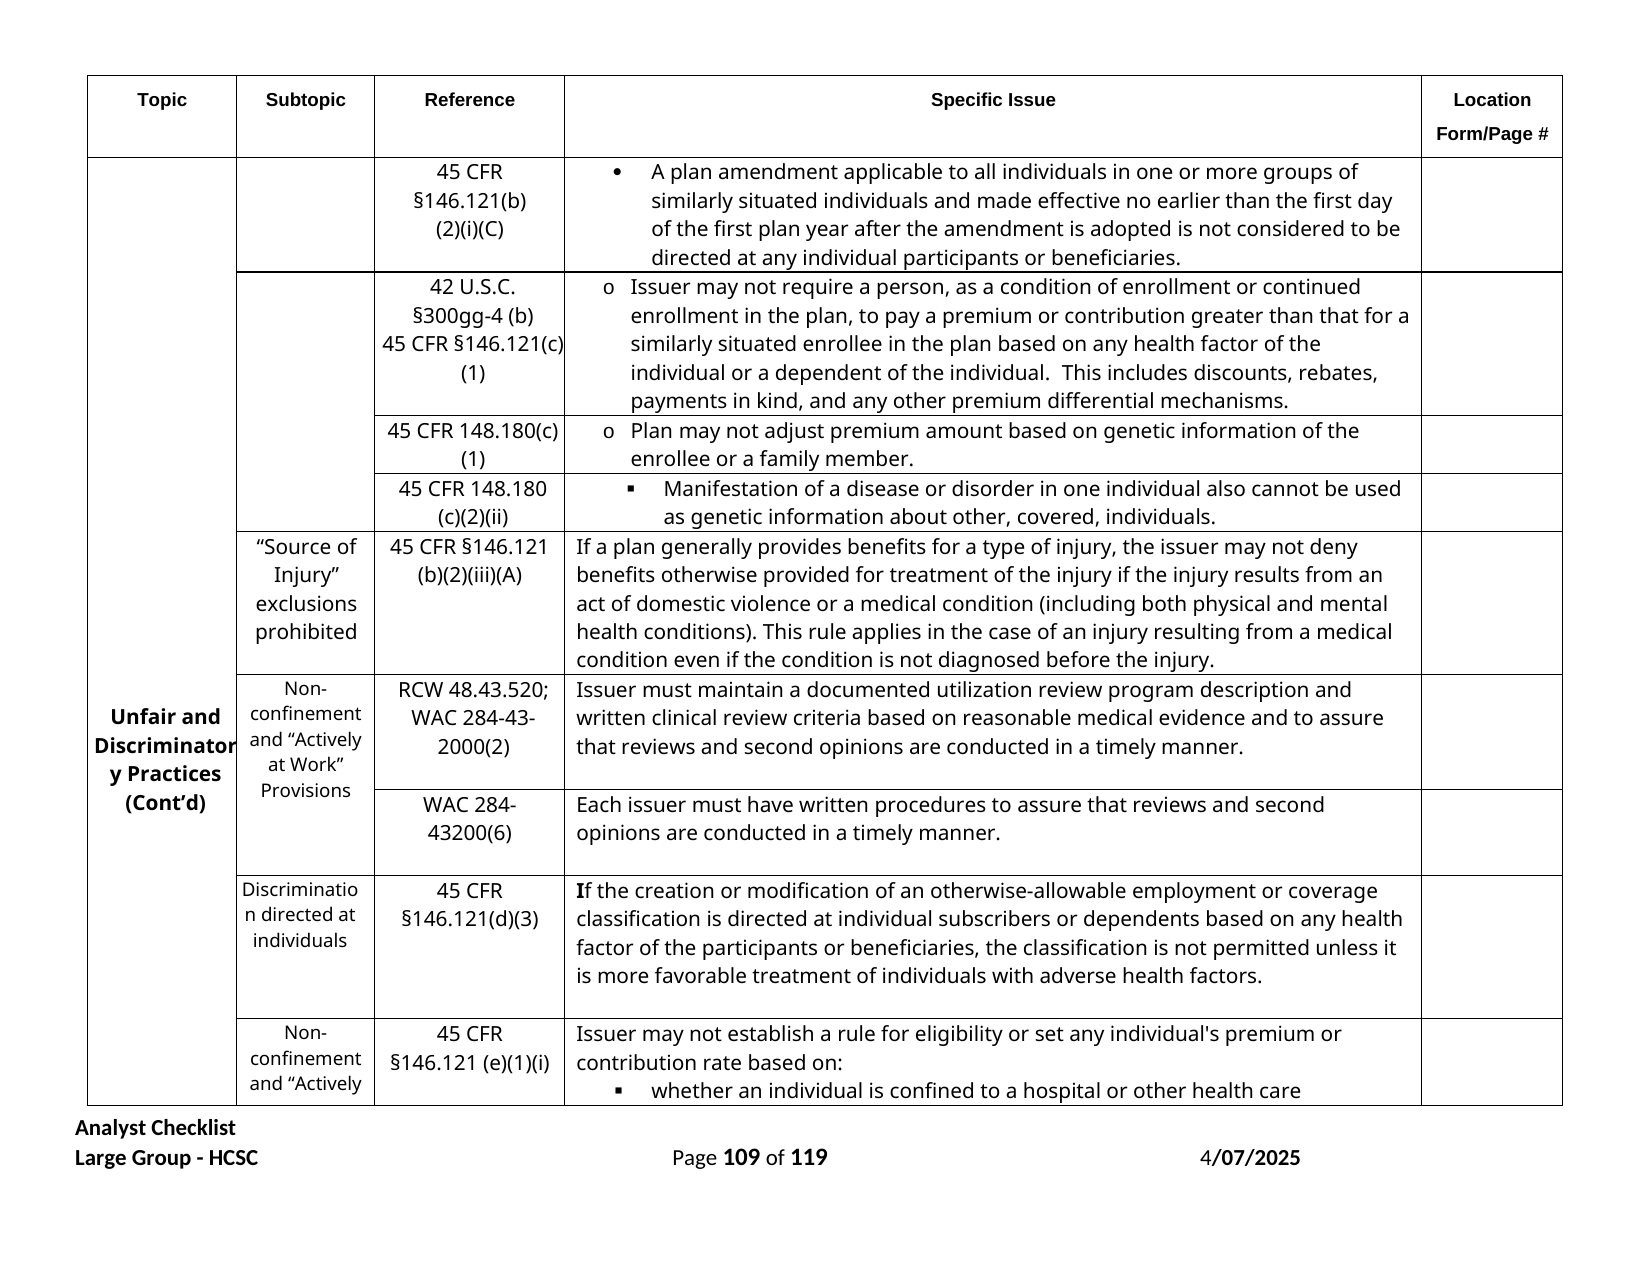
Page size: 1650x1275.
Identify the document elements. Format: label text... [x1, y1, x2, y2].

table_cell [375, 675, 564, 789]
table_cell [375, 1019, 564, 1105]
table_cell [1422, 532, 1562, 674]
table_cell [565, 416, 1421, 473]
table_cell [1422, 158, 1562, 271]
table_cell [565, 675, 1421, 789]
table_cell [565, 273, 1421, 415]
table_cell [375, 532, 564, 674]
table_header Topic [88, 76, 236, 157]
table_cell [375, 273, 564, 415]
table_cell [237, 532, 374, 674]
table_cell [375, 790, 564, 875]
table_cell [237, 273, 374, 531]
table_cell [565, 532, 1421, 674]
table_header Location Form/Page # [1422, 76, 1562, 157]
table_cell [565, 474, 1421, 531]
table_header Subtopic [237, 76, 374, 157]
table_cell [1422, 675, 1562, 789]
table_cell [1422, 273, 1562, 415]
table_header Specific Issue [565, 76, 1421, 157]
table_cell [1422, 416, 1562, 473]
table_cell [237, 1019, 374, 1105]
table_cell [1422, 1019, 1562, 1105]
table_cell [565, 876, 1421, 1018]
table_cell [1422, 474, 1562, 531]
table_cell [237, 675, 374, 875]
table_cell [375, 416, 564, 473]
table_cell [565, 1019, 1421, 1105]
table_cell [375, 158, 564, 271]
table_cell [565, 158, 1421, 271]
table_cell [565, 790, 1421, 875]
table_header Reference [375, 76, 564, 157]
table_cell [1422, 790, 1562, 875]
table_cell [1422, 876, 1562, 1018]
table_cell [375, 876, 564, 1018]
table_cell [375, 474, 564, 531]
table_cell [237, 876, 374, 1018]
